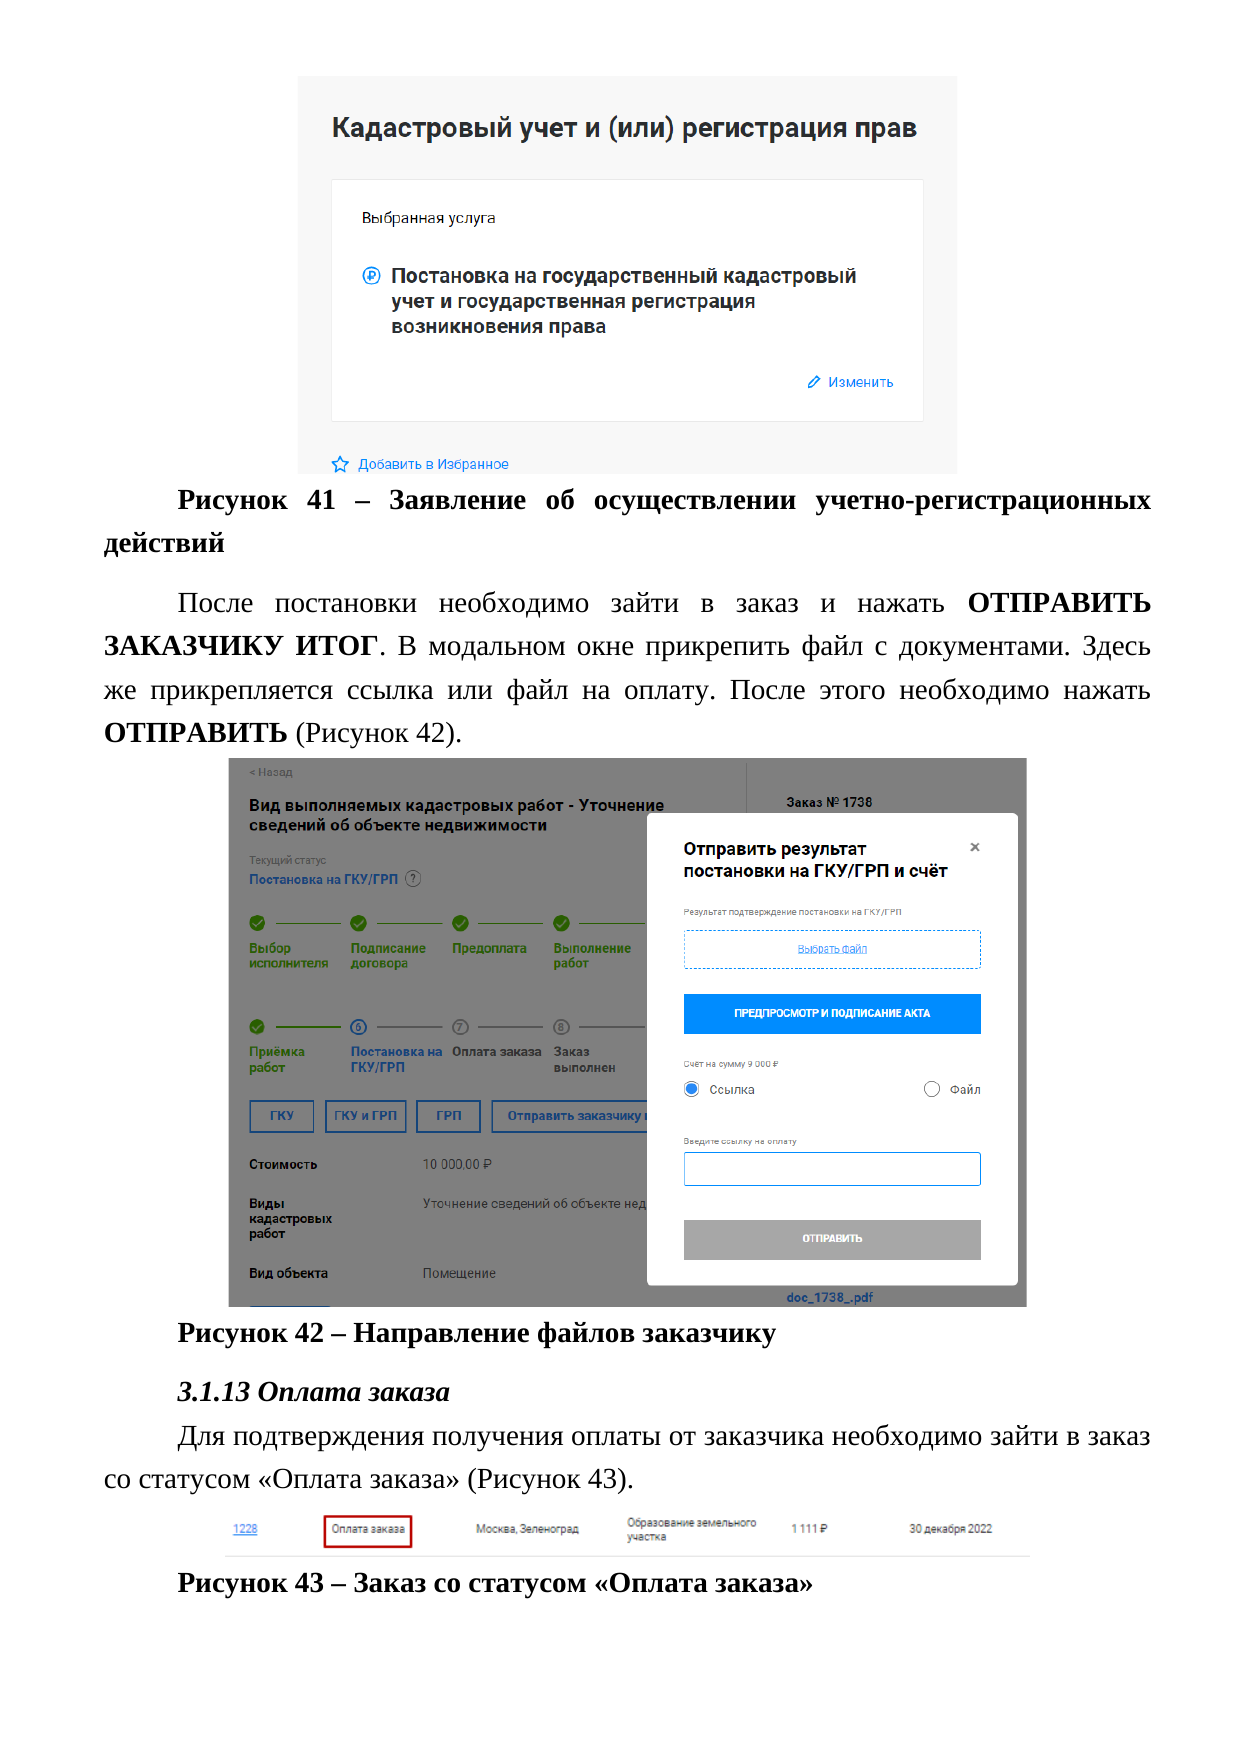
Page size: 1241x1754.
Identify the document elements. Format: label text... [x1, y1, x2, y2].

text Рисунок 42 – Направление файлов заказчику [103, 1315, 1152, 1348]
text Для подтверждения получения оплаты от заказчика необходимо зайти в заказ со статусом «Оплата заказа» (Рисунок 43). [103, 1418, 1152, 1495]
picture [228, 758, 1027, 1307]
text Рисунок 41 – Заявление об осуществлении учетно-регистрационных действий [103, 482, 1152, 559]
text 3.1.13 Оплата заказа [103, 1374, 1152, 1408]
picture [297, 59, 958, 474]
picture [225, 1504, 1030, 1557]
text После постановки необходимо зайти в заказ и нажать ОТПРАВИТЬ ЗАКАЗЧИКУ ИТОГ. В модальном окне прикрепить файл с документами. Здесь же прикрепляется ссылка или файл на оплату. После этого необходимо нажать ОТПРАВИТЬ (Рисунок 42). [103, 585, 1152, 749]
text Рисунок 43 – Заказ со статусом «Оплата заказа» [103, 1566, 1152, 1599]
